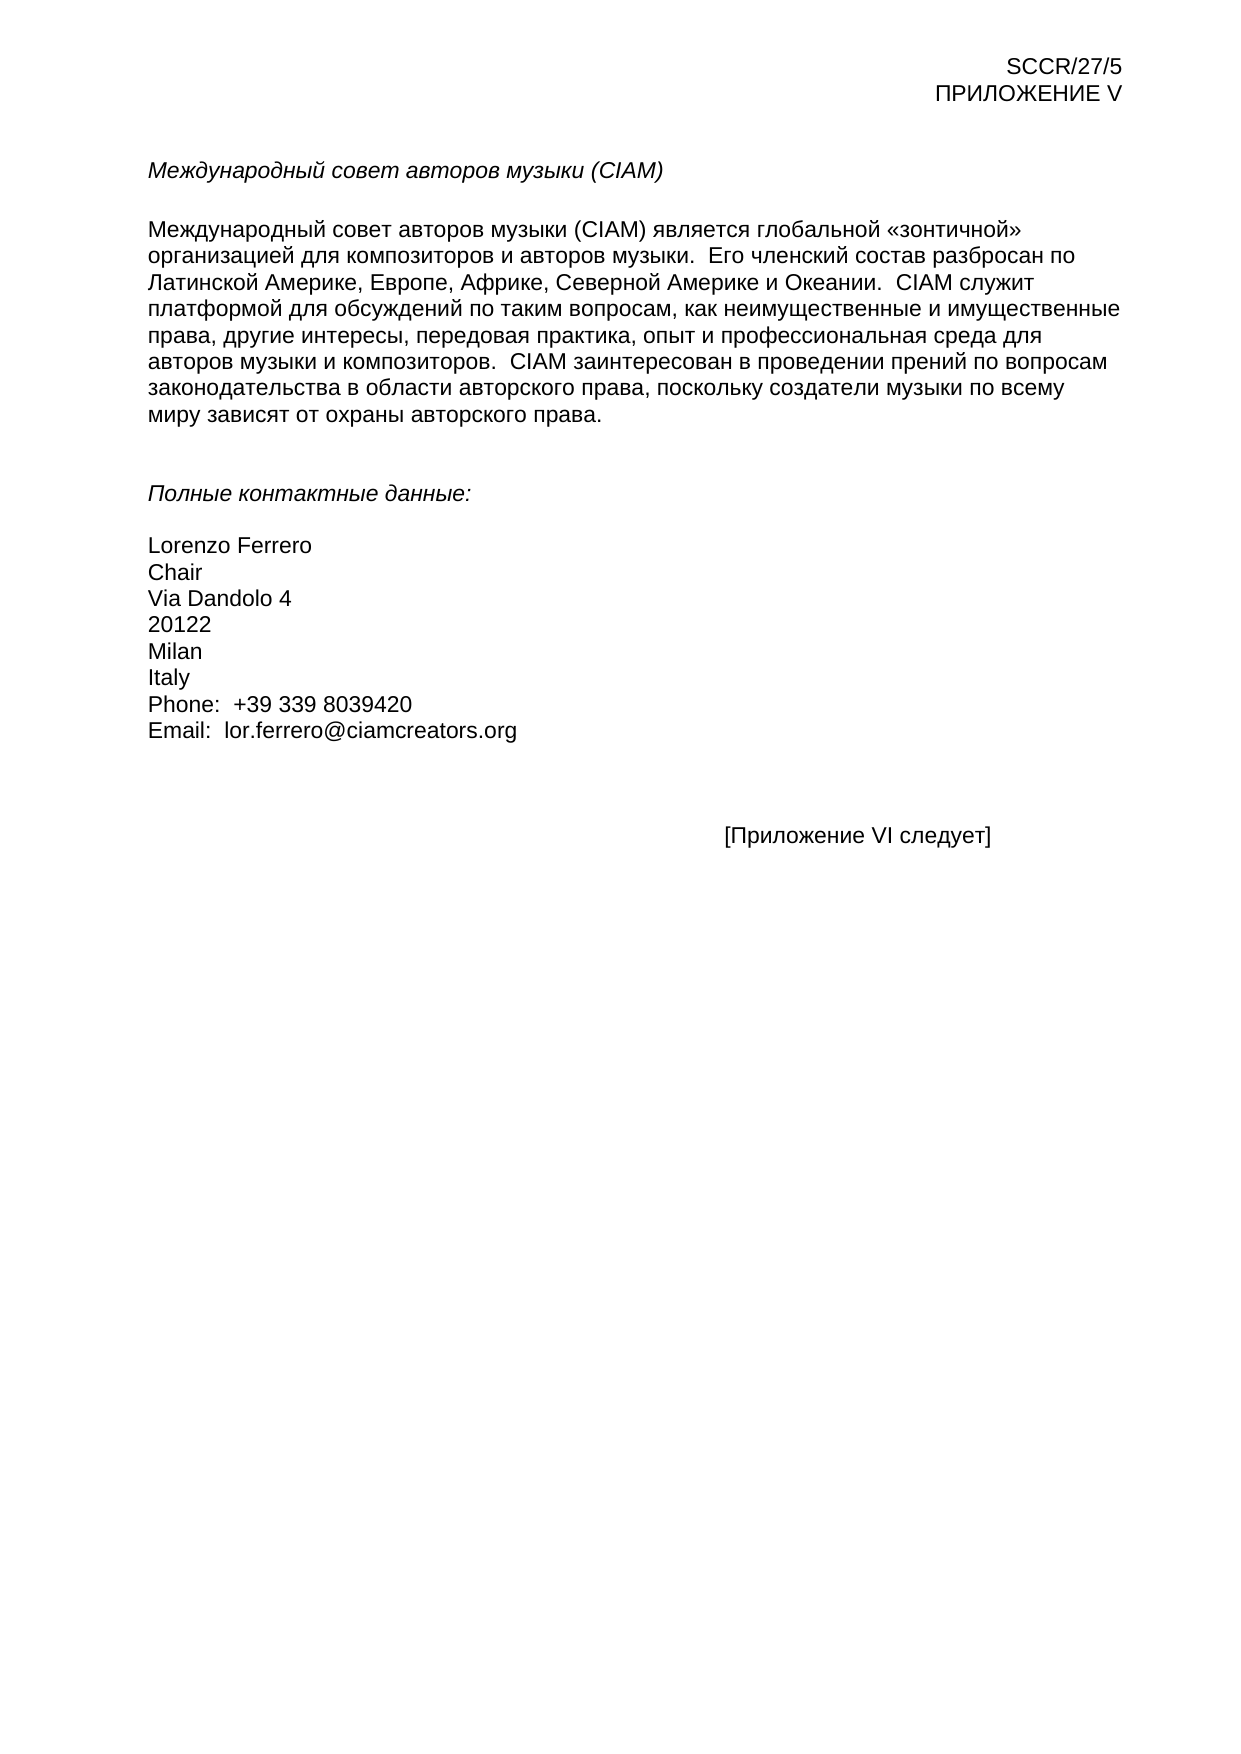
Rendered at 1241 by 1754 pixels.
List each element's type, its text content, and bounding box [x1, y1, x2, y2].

subtitle Международный совет авторов музыки (CIAM) [148, 157, 1122, 183]
text Email: lor.ferrero@ciamcreators.org [148, 717, 1122, 743]
text Italy [148, 664, 1122, 691]
text Via Dandolo 4 [148, 585, 1122, 611]
text Полные контактные данные: [148, 480, 1122, 506]
text Lorenzo Ferrero [148, 532, 1122, 559]
text Milan [148, 638, 1122, 664]
text Международный совет авторов музыки (CIAM) является глобальной «зонтичной» организацией для композиторов и авторов музыки. Его членский состав разбросан по Латинской Америке, Европе, Африке, Северной Америке и Океании. CIAM служит платформой для обсуждений по таким вопросам, как неимущественные и имущественные права, другие интересы, передовая практика, опыт и профессиональная среда для авторов музыки и композиторов. CIAM заинтересован в проведении прений по вопросам законодательства в области авторского права, поскольку создатели музыки по всему миру зависят от охраны авторского права. [148, 216, 1122, 427]
text Phone: +39 339 8039420 [148, 691, 1122, 717]
text [Приложение VI следует] [724, 822, 1122, 849]
text Chair [148, 559, 1122, 585]
text 20122 [148, 611, 1122, 638]
